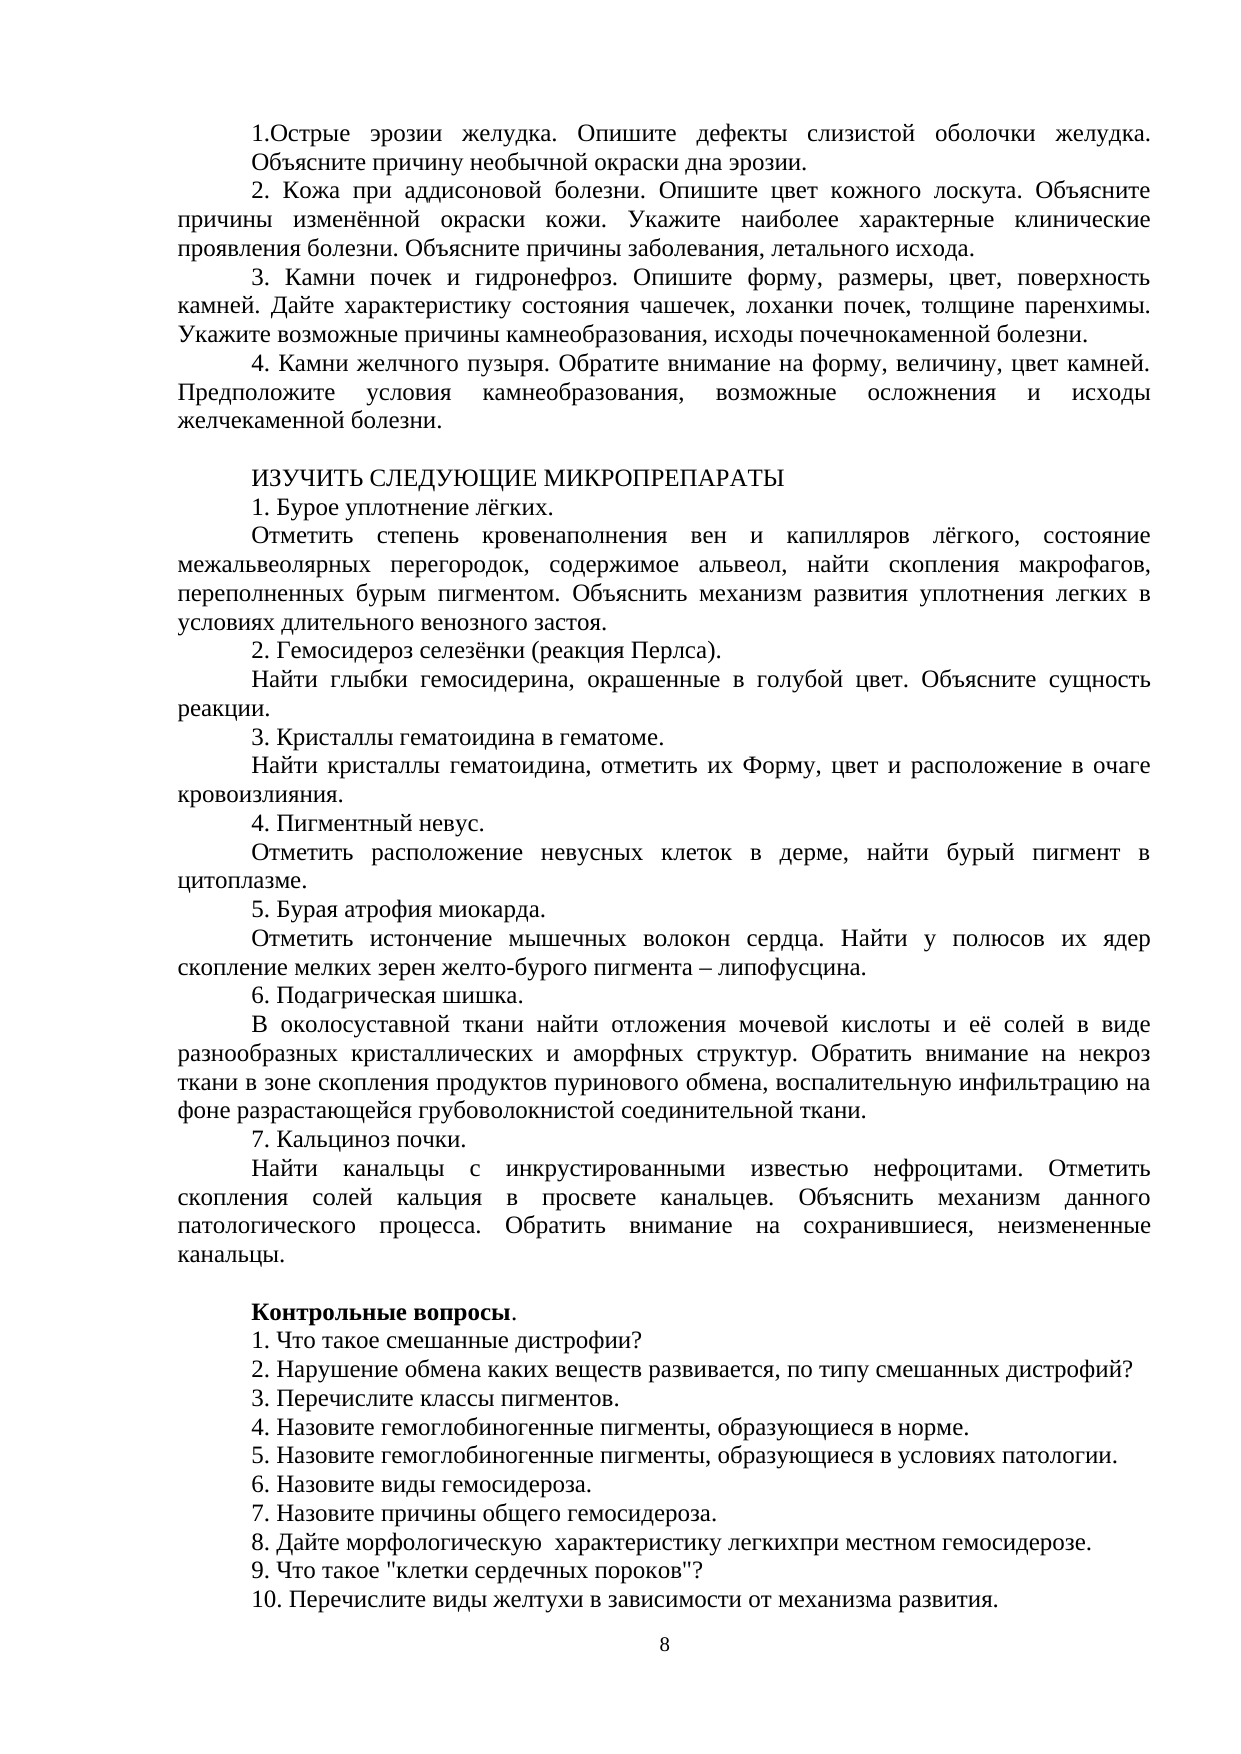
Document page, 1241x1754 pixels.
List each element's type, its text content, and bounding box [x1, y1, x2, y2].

text Отметить истончение мышечных волокон сердца. Найти у полюсов их ядер скопление мелких зерен желто-бурого пигмента – липофусцина. [177, 923, 1152, 981]
text 6. Подагрическая шишка. [177, 981, 1152, 1009]
text 3. Камни почек и гидронефроз. Опишите форму, размеры, цвет, поверхность камней. Дайте характеристику состояния чашечек, лоханки почек, толщине паренхимы. Укажите возможные причины камнеобразования, исходы почечнокаменной болезни. [177, 262, 1152, 348]
text 4. Камни желчного пузыря. Обратите внимание на форму, величину, цвет камней. Предположите условия камнеобразования, возможные осложнения и исходы желчекаменной болезни. [177, 348, 1152, 434]
text 6. Назовите виды гемосидероза. [177, 1469, 1152, 1498]
text 4. Пигментный невус. [177, 808, 1152, 837]
text 1. Что такое смешанные дистрофии? [177, 1326, 1152, 1354]
text 3. Перечислите классы пигментов. [177, 1383, 1152, 1412]
text Найти канальцы с инкрустированными известью нефроцитами. Отметить скопления солей кальция в просвете канальцев. Объяснить механизм данного патологического процесса. Обратить внимание на сохранившиеся, неизмененные канальцы. [177, 1153, 1152, 1268]
text Отметить расположение невусных клеток в дерме, найти бурый пигмент в цитоплазме. [177, 837, 1152, 894]
text 1. Бурое уплотнение лёгких. [177, 492, 1152, 521]
text 2. Кожа при аддисоновой болезни. Опишите цвет кожного лоскута. Объясните причины изменённой окраски кожи. Укажите наиболее характерные клинические проявления болезни. Объясните причины заболевания, летального исхода. [177, 176, 1152, 262]
text Отметить степень кровенаполнения вен и капилляров лёгкого, состояние межальвеолярных перегородок, содержимое альвеол, найти скопления макрофагов, переполненных бурым пигментом. Объяснить механизм развития уплотнения легких в условиях длительного венозного застоя. [177, 521, 1152, 636]
text Найти глыбки гемосидерина, окрашенные в голубой цвет. Объясните сущность реакции. [177, 664, 1152, 722]
text ИЗУЧИТЬ СЛЕДУЮЩИЕ МИКРОПРЕПАРАТЫ [177, 463, 1152, 492]
text 5. Бурая атрофия миокарда. [177, 894, 1152, 923]
text Контрольные вопросы. [177, 1297, 1152, 1326]
text 5. Назовите гемоглобиногенные пигменты, образующиеся в условиях патологии. [177, 1441, 1152, 1469]
text 2. Гемосидероз селезёнки (реакция Перлса). [177, 636, 1152, 664]
text Найти кристаллы гематоидина, отметить их Форму, цвет и расположение в очаге кровоизлияния. [177, 751, 1152, 808]
text 7. Назовите причины общего гемосидероза. [177, 1498, 1152, 1527]
text 7. Кальциноз почки. [177, 1124, 1152, 1153]
text 3. Кристаллы гематоидина в гематоме. [177, 722, 1152, 751]
text 8. Дайте морфологическую характеристику легкихпри местном гемосидерозе. [177, 1527, 1152, 1556]
text 10. Перечислите виды желтухи в зависимости от механизма развития. [177, 1584, 1152, 1613]
text 1.Острые эрозии желудка. Опишите дефекты слизистой оболочки желудка. Объясните причину необычной окраски дна эрозии. [251, 118, 1152, 176]
text 9. Что такое "клетки сердечных пороков"? [177, 1556, 1152, 1584]
text 2. Нарушение обмена каких веществ развивается, по типу смешанных дистрофий? [177, 1354, 1152, 1383]
text 4. Назовите гемоглобиногенные пигменты, образующиеся в норме. [177, 1412, 1152, 1441]
text В околосуставной ткани найти отложения мочевой кислоты и её солей в виде разнообразных кристаллических и аморфных структур. Обратить внимание на некроз ткани в зоне скопления продуктов пуринового обмена, воспалительную инфильтрацию на фоне разрастающейся грубоволокнистой соединительной ткани. [177, 1009, 1152, 1124]
